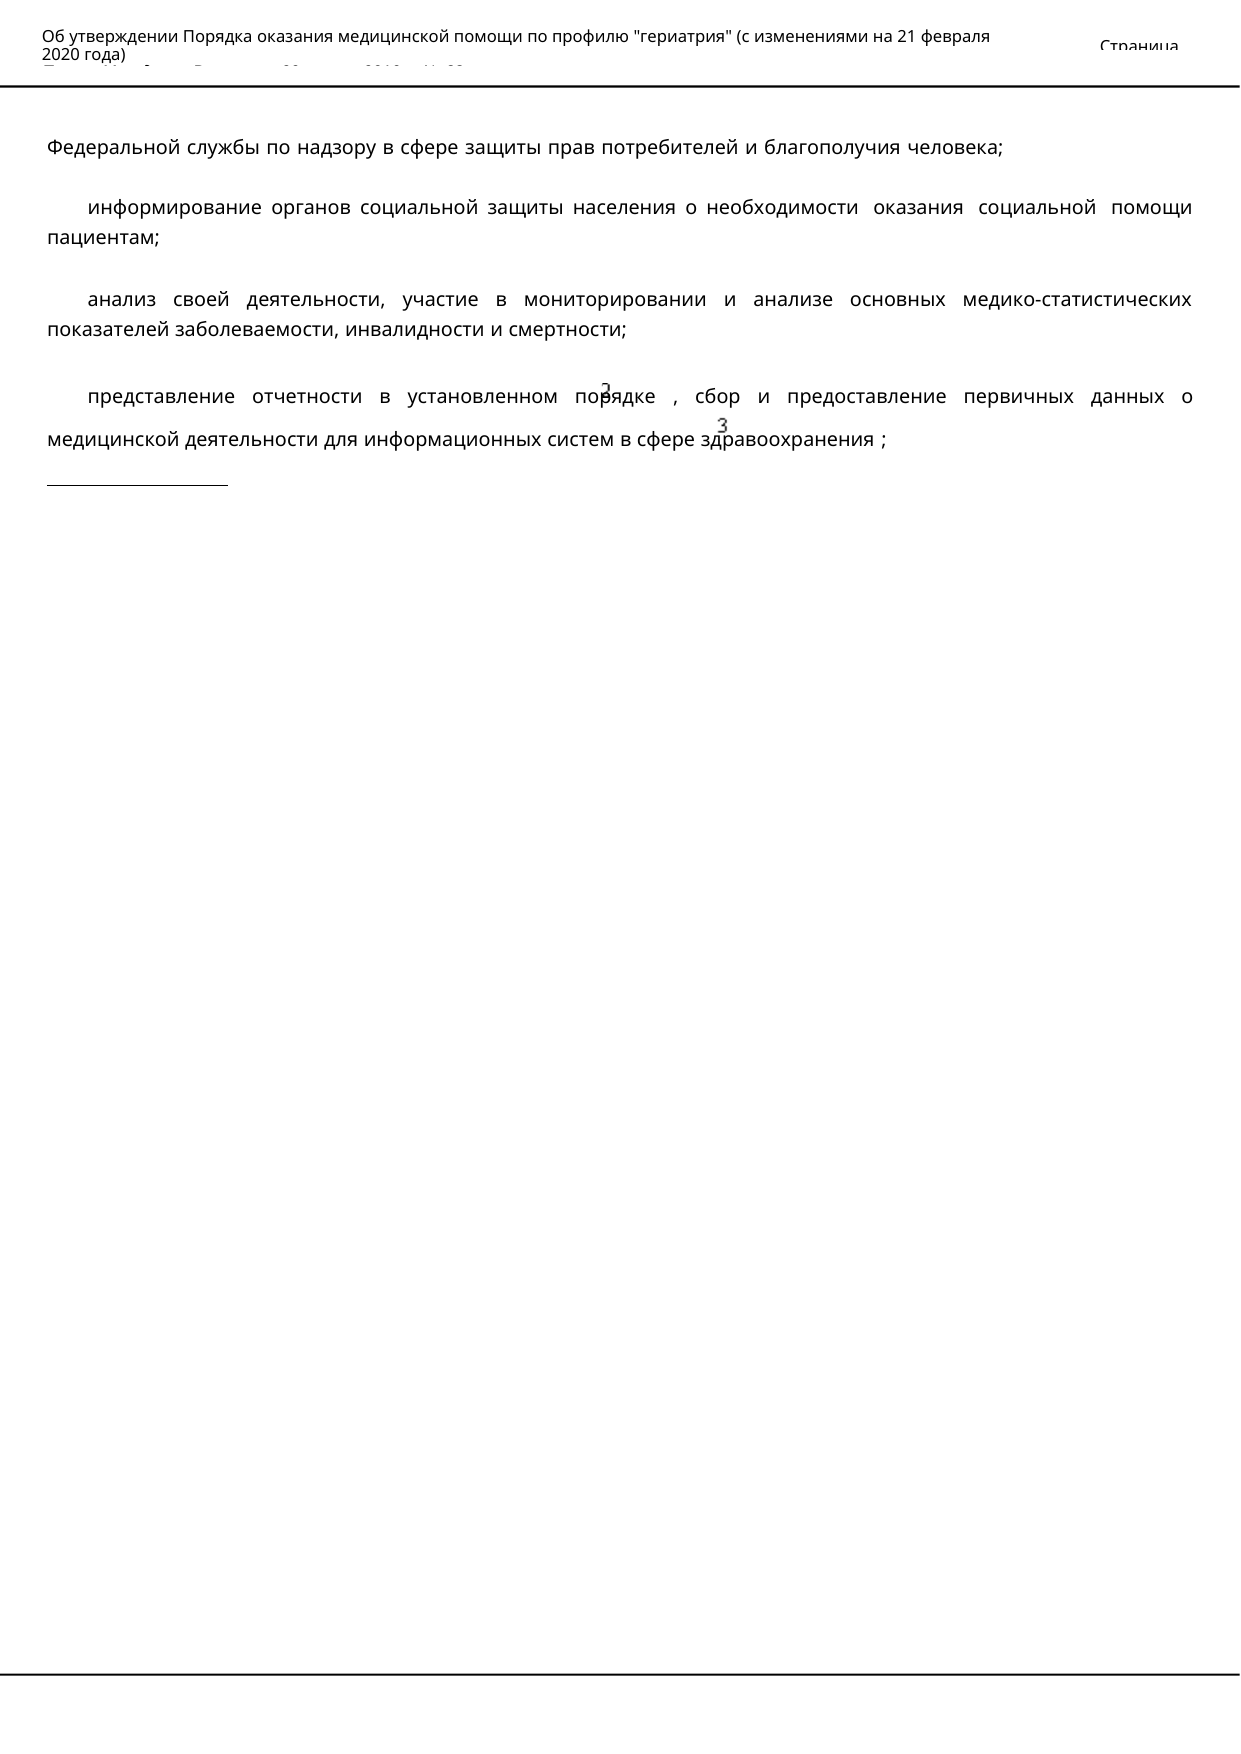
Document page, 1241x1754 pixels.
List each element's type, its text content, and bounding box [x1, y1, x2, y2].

text Федеральной службы по надзору в сфере защиты прав потребителей и благополучия человека; [47, 133, 1205, 160]
text анализ своей деятельности, участие в мониторировании и анализе основных медико-статистических показателей заболеваемости, инвалидности и смертности; [47, 285, 1193, 342]
text представление отчетности в установленном порядке , сбор и предоставление первичных данных о медицинской деятельности для информационных систем в сфере здравоохранения ; [47, 382, 1194, 452]
text информирование органов социальной защиты населения о необходимости оказания социальной помощи пациентам; [47, 193, 1192, 250]
